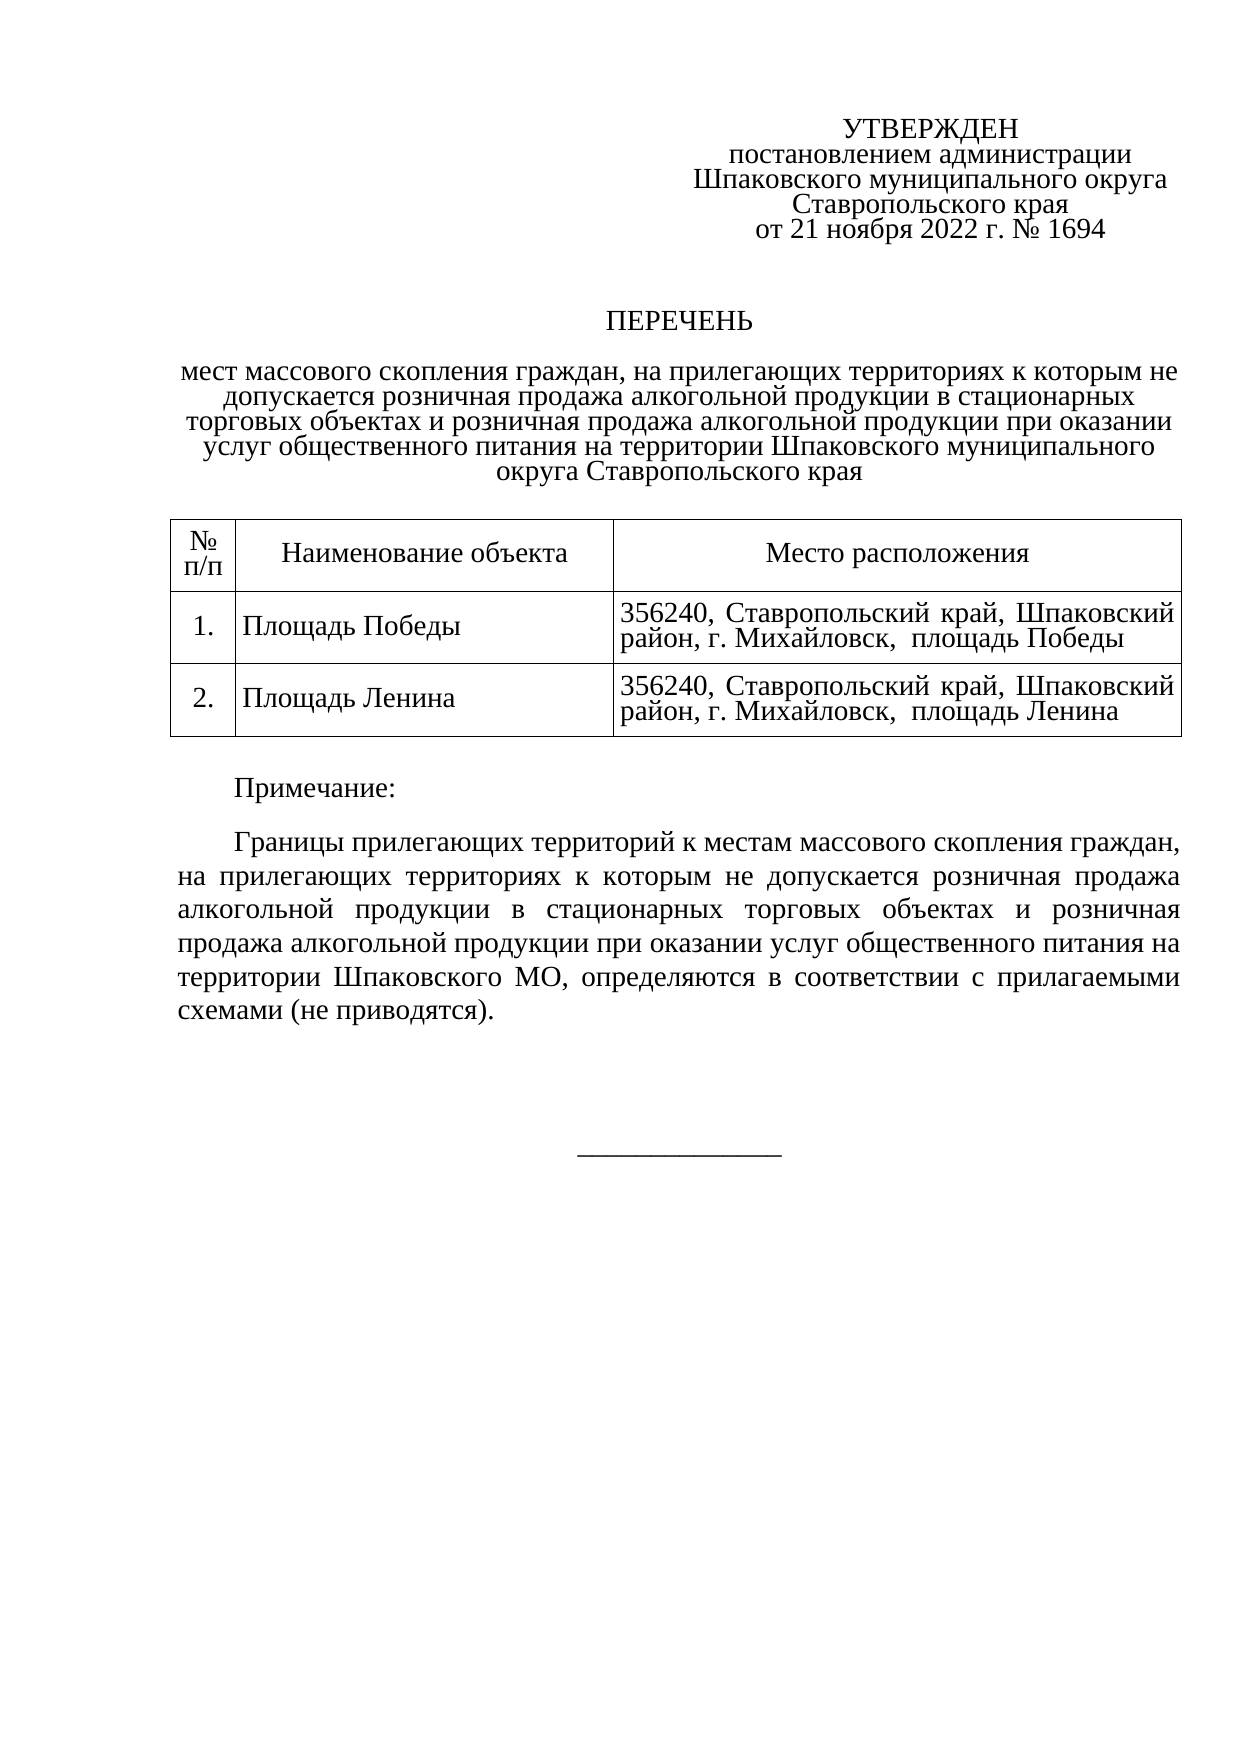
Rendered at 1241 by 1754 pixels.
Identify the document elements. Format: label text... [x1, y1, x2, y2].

table_cell 356240, Ставропольский край, Шпаковский район, г. Михайловск, площадь Ленина [614, 664, 1181, 736]
text УТВЕРЖДЕН [679, 118, 1181, 143]
table_header Наименование объекта [236, 520, 613, 591]
text от 21 ноября 2022 г. № 1694 [679, 218, 1181, 243]
text ПЕРЕЧЕНЬ [177, 310, 1181, 335]
table_header № п/п [171, 520, 235, 591]
table_cell 2. [171, 664, 235, 736]
table_header Место расположения [614, 520, 1181, 591]
text Границы прилегающих территорий к местам массового скопления граждан, на прилегающих территориях к которым не допускается розничная продажа алкогольной продукции в стационарных торговых объектах и розничная продажа алкогольной продукции при оказании услуг общественного питания на территории Шпаковского МО, определяются в соответствии с прилагаемыми схемами (не приводятся). [177, 824, 1181, 1026]
table_cell 356240, Ставропольский край, Шпаковский район, г. Михайловск, площадь Победы [614, 592, 1181, 663]
text ______________ [177, 1126, 1181, 1160]
text Ставропольского края [679, 193, 1181, 218]
text Примечание: [177, 770, 1181, 804]
text постановлением администрации Шпаковского муниципального округа [679, 143, 1181, 193]
table_cell 1. [171, 592, 235, 663]
text мест массового скопления граждан, на прилегающих территориях к которым не допускается розничная продажа алкогольной продукции в стационарных торговых объектах и розничная продажа алкогольной продукции при оказании услуг общественного питания на территории Шпаковского муниципального округа Ставропольского края [177, 360, 1181, 485]
table_cell Площадь Ленина [236, 664, 613, 736]
table_cell Площадь Победы [236, 592, 613, 663]
